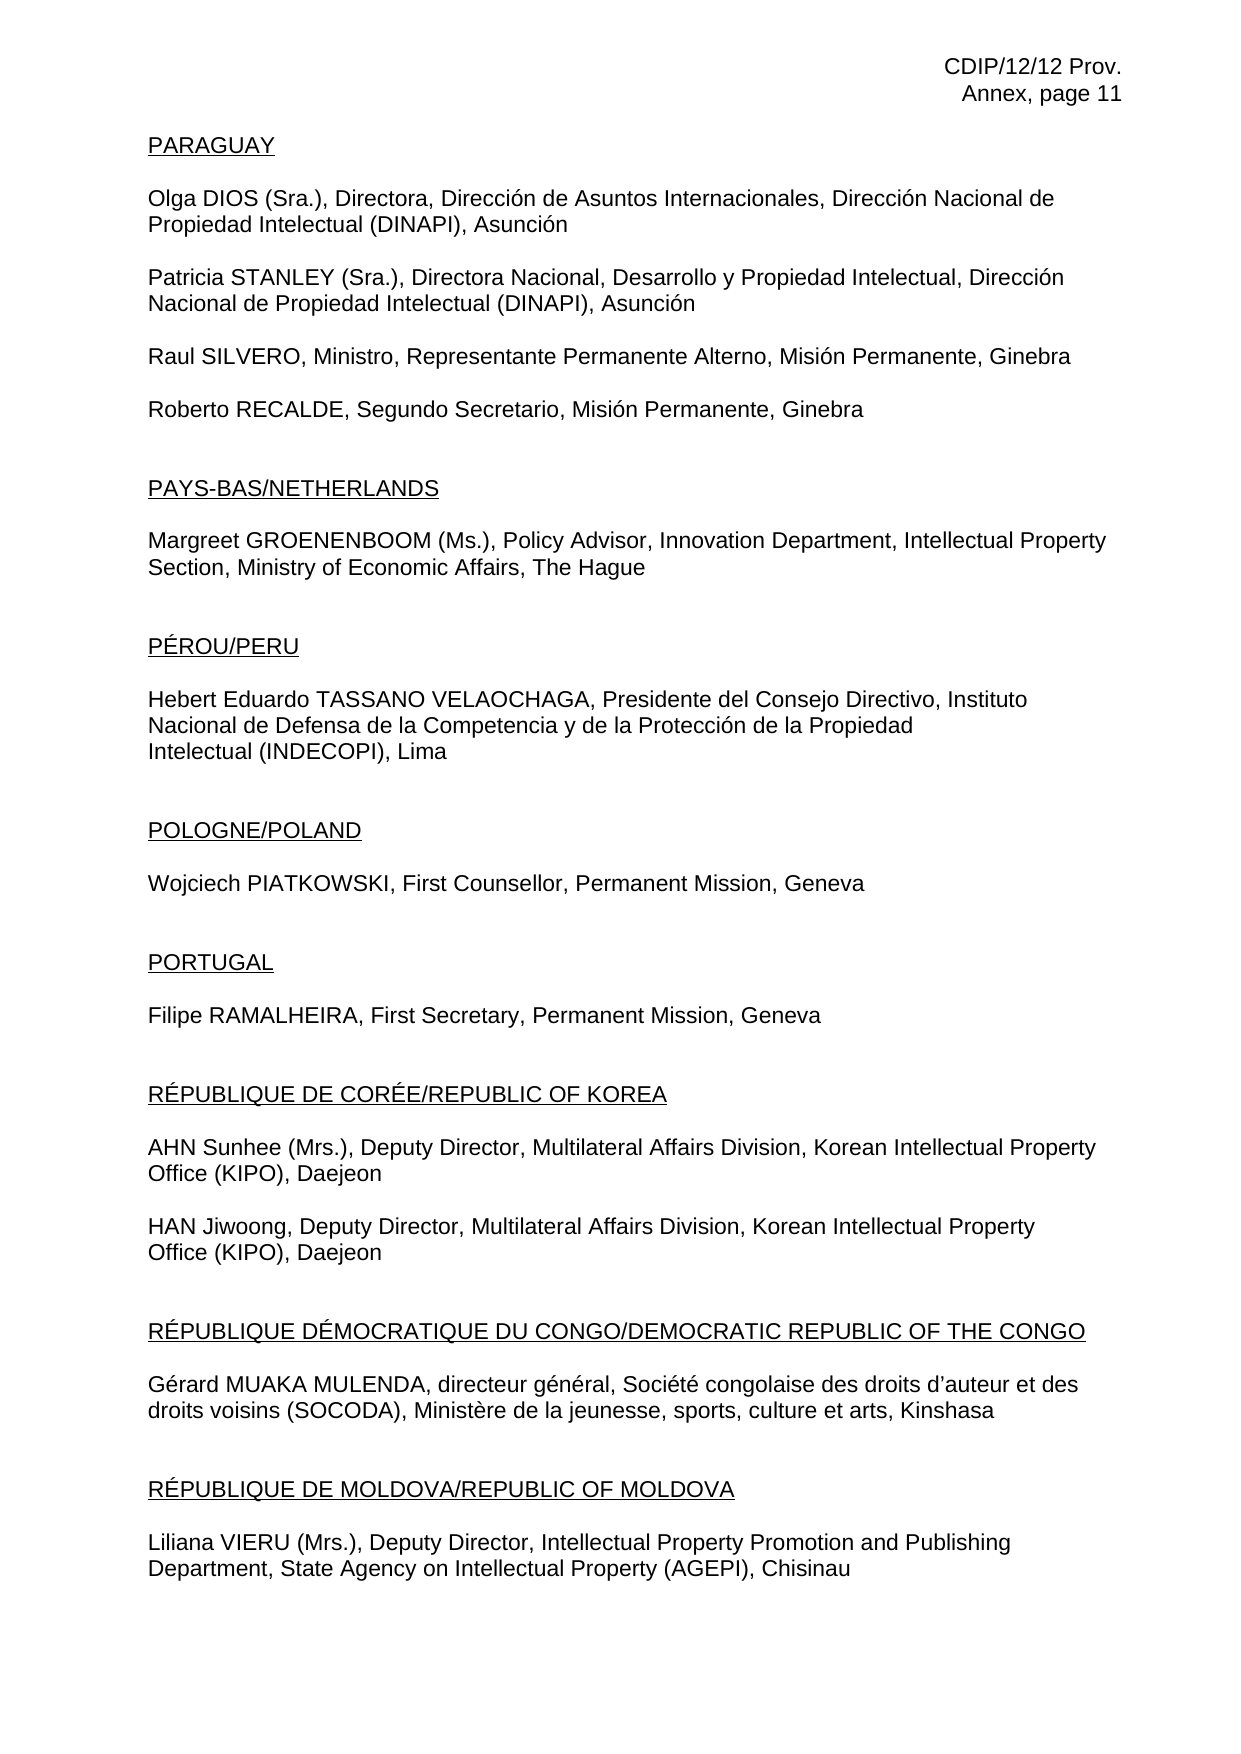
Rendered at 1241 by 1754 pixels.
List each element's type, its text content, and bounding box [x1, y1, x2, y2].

text Filipe RAMALHEIRA, First Secretary, Permanent Mission, Geneva [148, 1002, 1122, 1028]
text Gérard MUAKA MULENDA, directeur général, Société congolaise des droits d’auteur et des droits voisins (SOCODA), Ministère de la jeunesse, sports, culture et arts, Kinshasa [148, 1371, 1122, 1423]
text Hebert Eduardo TASSANO VELAOCHAGA, Presidente del Consejo Directivo, Instituto Nacional de Defensa de la Competencia y de la Protección de la Propiedad Intelectual (INDECOPI), Lima [148, 686, 1122, 765]
text Wojciech PIATKOWSKI, First Counsellor, Permanent Mission, Geneva [148, 870, 1122, 896]
text Patricia STANLEY (Sra.), Directora Nacional, Desarrollo y Propiedad Intelectual, Dirección Nacional de Propiedad Intelectual (DINAPI), Asunción [148, 264, 1122, 317]
text RÉPUBLIQUE DE MOLDOVA/REPUBLIC OF MOLDOVA [148, 1476, 1122, 1503]
text AHN Sunhee (Mrs.), Deputy Director, Multilateral Affairs Division, Korean Intellectual Property Office (KIPO), Daejeon [148, 1134, 1122, 1186]
text HAN Jiwoong, Deputy Director, Multilateral Affairs Division, Korean Intellectual Property Office (KIPO), Daejeon [148, 1213, 1122, 1265]
text Margreet GROENENBOOM (Ms.), Policy Advisor, Innovation Department, Intellectual Property Section, Ministry of Economic Affairs, The Hague [148, 527, 1122, 580]
text Roberto RECALDE, Segundo Secretario, Misión Permanente, Ginebra [148, 396, 1122, 422]
text Olga DIOS (Sra.), Directora, Dirección de Asuntos Internacionales, Dirección Nacional de Propiedad Intelectual (DINAPI), Asunción [148, 185, 1122, 238]
text Raul SILVERO, Ministro, Representante Permanente Alterno, Misión Permanente, Ginebra [148, 343, 1122, 369]
text PÉROU/PERU [148, 633, 1122, 659]
text RÉPUBLIQUE DÉMOCRATIQUE DU CONGO/DEMOCRATIC REPUBLIC OF THE CONGO [148, 1318, 1122, 1344]
text PORTUGAL [148, 949, 1122, 976]
text RÉPUBLIQUE DE CORÉE/REPUBLIC OF KOREA [148, 1081, 1122, 1107]
text PAYS-BAS/NETHERLANDS [148, 475, 1122, 501]
text Liliana VIERU (Mrs.), Deputy Director, Intellectual Property Promotion and Publishing Department, State Agency on Intellectual Property (AGEPI), Chisinau [148, 1529, 1122, 1582]
text POLOGNE/POLAND [148, 817, 1122, 844]
text PARAGUAY [148, 132, 1122, 158]
